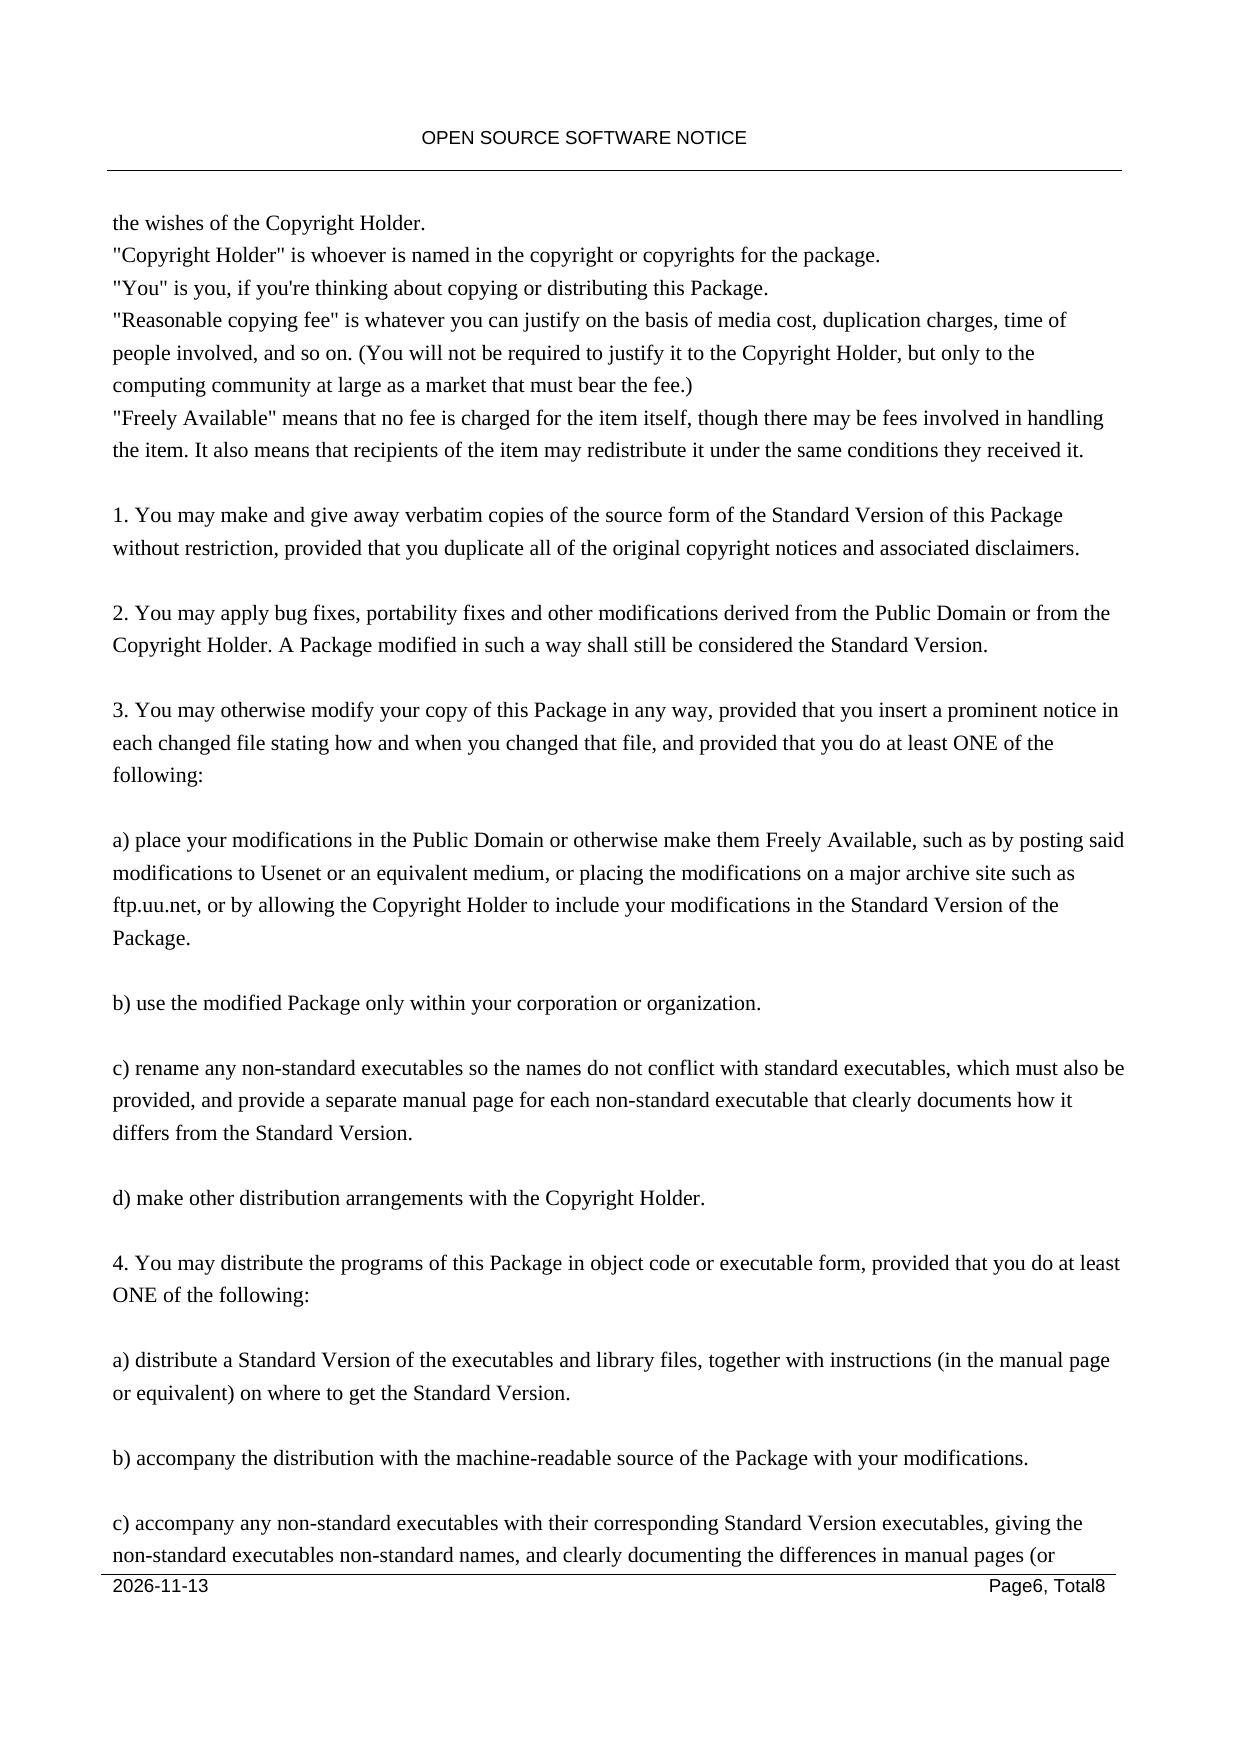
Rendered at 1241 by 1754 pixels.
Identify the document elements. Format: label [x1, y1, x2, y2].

text [112, 206, 1128, 1571]
